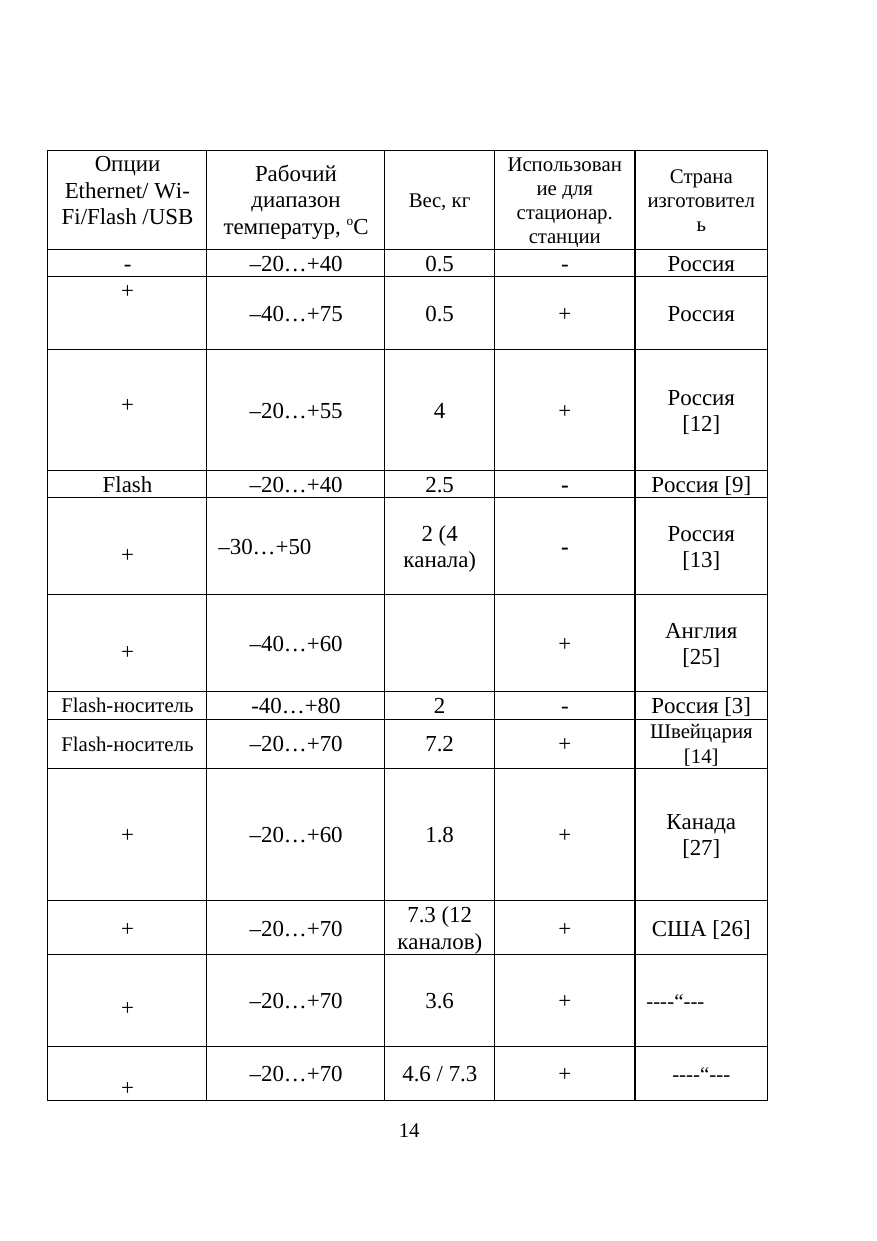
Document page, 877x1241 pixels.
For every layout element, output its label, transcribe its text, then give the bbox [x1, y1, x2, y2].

table_cell 0.5 [385, 277, 494, 349]
table_header Страна изготовитель [636, 151, 767, 249]
table_cell + [48, 769, 206, 900]
table_cell + [495, 350, 634, 470]
table_cell + [495, 277, 634, 349]
table_cell Россия [3] [636, 692, 767, 718]
table_cell 4.6 / 7.3 [385, 1047, 494, 1100]
table_cell Швейцария [14] [636, 720, 767, 768]
table_cell - [495, 498, 634, 594]
table_cell Flash-носитель [48, 692, 206, 718]
table_cell + [48, 277, 206, 349]
table_cell + [48, 498, 206, 594]
table_cell + [495, 955, 634, 1046]
table_cell + [495, 595, 634, 691]
table_cell 2.5 [385, 471, 494, 497]
table_cell Канада [27] [636, 769, 767, 900]
table_cell –20…+70 [207, 1047, 384, 1100]
table_cell - [495, 692, 634, 718]
table_header Использование для стационар. станции [495, 151, 634, 249]
table_cell - [495, 471, 634, 497]
table_cell + [495, 769, 634, 900]
table_cell Россия [9] [636, 471, 767, 497]
table_cell –40…+60 [207, 595, 384, 691]
table_cell [385, 595, 494, 691]
table_cell 7.3 (12 каналов) [385, 901, 494, 954]
table_cell –30…+50 [207, 498, 384, 594]
table_cell 1.8 [385, 769, 494, 900]
table_cell 2 (4 канала) [385, 498, 494, 594]
table_cell Россия [636, 250, 767, 276]
table_cell Россия [636, 277, 767, 349]
table_cell –20…+70 [207, 955, 384, 1046]
table_cell –20…+70 [207, 720, 384, 768]
table_cell –20…+40 [207, 250, 384, 276]
table_cell ----“--- [636, 1047, 767, 1100]
table_cell - [48, 250, 206, 276]
table_cell 2 [385, 692, 494, 718]
table_header Вес, кг [385, 151, 494, 249]
table_cell –20…+70 [207, 901, 384, 954]
table_cell США [26] [636, 901, 767, 954]
table_cell + [495, 720, 634, 768]
table_cell 4 [385, 350, 494, 470]
table_cell 7.2 [385, 720, 494, 768]
table_cell –20…+40 [207, 471, 384, 497]
table_cell –20…+60 [207, 769, 384, 900]
table_cell Flash [48, 471, 206, 497]
table_cell 0.5 [385, 250, 494, 276]
table_cell Flash-носитель [48, 720, 206, 768]
table_cell - [495, 250, 634, 276]
table_cell + [495, 1047, 634, 1100]
table_header Опции Ethernet/ Wi-Fi/Flash /USB [48, 151, 206, 249]
table_cell ----“--- [636, 955, 767, 1046]
table_cell Россия [12] [636, 350, 767, 470]
table_cell –20…+55 [207, 350, 384, 470]
table_cell + [48, 1047, 206, 1100]
table_cell -40…+80 [207, 692, 384, 718]
table_cell Россия [13] [636, 498, 767, 594]
table_cell + [48, 350, 206, 470]
table_header Рабочий диапазон температур, оС [207, 151, 384, 249]
table_cell 3.6 [385, 955, 494, 1046]
table_cell + [48, 955, 206, 1046]
table_cell –40…+75 [207, 277, 384, 349]
table_cell + [48, 901, 206, 954]
table_cell + [495, 901, 634, 954]
table_cell Англия [25] [636, 595, 767, 691]
table_cell + [48, 595, 206, 691]
